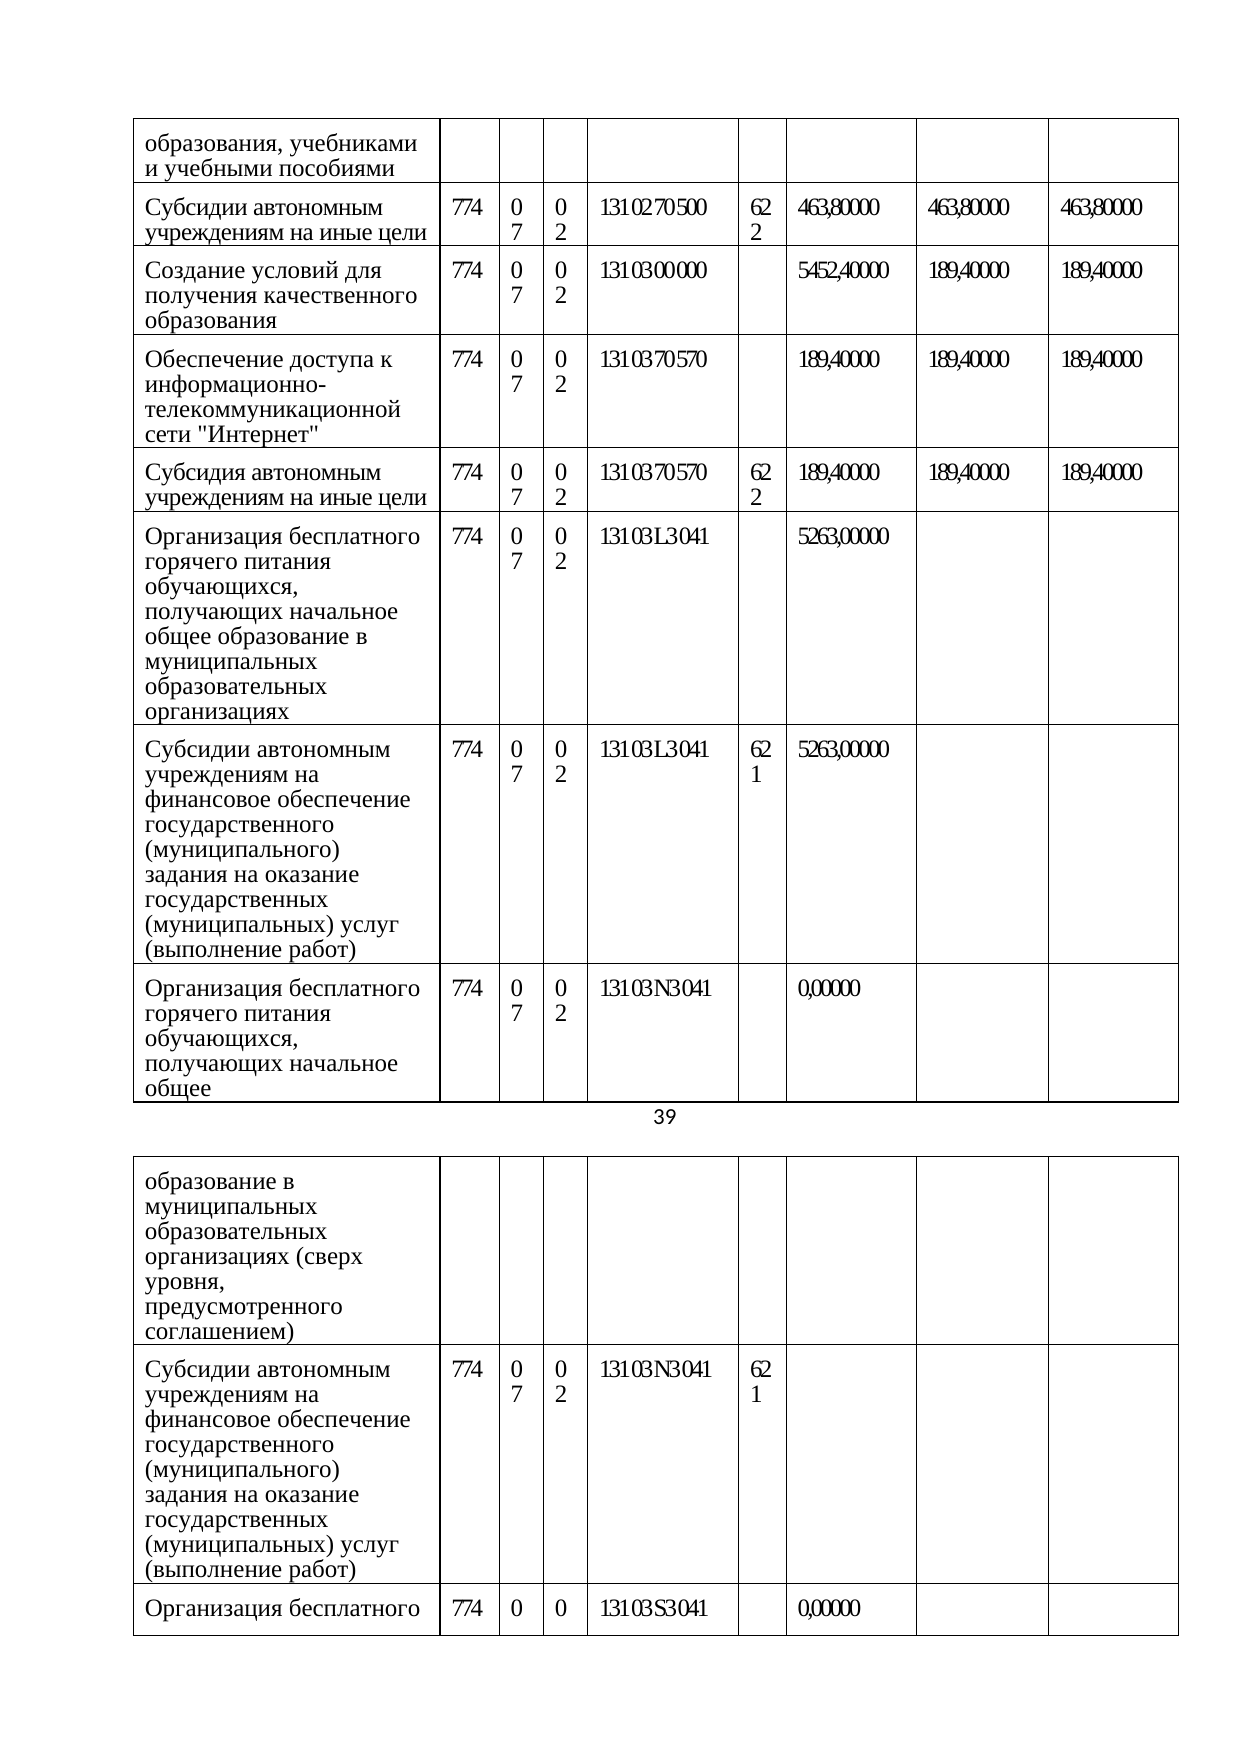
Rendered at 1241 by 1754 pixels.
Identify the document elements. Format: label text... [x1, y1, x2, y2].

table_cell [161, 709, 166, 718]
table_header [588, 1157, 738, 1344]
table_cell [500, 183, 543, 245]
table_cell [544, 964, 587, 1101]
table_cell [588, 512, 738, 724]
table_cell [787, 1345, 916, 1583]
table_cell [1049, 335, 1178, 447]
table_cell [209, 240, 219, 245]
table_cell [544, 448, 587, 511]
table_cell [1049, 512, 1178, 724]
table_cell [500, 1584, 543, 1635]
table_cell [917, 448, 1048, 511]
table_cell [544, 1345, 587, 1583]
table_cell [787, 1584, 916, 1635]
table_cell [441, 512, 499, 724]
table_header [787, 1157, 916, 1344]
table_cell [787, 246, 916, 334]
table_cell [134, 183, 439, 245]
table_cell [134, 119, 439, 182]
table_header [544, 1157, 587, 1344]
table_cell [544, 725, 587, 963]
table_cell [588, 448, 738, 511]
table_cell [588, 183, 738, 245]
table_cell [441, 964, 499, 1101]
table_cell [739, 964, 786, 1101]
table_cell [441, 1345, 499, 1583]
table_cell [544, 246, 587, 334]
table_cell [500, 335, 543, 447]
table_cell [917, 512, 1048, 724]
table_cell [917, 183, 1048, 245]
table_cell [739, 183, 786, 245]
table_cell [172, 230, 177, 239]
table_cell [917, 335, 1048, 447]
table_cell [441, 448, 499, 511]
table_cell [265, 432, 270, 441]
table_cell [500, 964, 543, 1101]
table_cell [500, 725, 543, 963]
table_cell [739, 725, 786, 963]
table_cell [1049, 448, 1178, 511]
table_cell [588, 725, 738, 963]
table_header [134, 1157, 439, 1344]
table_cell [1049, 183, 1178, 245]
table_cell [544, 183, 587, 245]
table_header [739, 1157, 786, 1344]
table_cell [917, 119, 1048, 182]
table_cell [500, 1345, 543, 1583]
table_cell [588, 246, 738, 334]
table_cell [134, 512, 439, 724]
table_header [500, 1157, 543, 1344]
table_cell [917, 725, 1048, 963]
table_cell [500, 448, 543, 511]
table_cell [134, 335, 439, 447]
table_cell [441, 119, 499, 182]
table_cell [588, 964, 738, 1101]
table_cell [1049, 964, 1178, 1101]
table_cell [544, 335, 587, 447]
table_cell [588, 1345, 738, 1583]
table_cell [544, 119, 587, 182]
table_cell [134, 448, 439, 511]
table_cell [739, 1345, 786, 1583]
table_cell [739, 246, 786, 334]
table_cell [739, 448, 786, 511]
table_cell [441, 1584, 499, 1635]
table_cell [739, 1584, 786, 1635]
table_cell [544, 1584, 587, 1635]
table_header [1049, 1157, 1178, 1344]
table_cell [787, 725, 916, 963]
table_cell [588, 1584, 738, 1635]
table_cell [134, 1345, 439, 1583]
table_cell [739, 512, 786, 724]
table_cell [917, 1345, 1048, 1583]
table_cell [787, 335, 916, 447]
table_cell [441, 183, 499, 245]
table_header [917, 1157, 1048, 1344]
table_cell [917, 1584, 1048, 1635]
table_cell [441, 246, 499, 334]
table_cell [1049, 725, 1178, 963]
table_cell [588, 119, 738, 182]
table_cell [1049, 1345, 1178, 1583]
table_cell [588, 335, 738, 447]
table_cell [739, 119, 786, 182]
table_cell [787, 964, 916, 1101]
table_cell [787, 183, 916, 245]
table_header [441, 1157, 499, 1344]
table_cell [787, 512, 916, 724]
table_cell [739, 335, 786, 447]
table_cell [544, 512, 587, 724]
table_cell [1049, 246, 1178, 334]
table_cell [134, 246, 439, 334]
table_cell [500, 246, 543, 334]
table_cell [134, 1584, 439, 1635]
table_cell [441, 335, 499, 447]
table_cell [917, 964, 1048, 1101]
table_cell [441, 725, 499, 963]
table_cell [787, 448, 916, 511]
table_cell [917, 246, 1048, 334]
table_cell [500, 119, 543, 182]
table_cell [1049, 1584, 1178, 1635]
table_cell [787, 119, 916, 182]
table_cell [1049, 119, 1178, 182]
text 39 [177, 1103, 1152, 1131]
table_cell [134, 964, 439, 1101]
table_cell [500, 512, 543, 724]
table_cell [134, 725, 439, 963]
